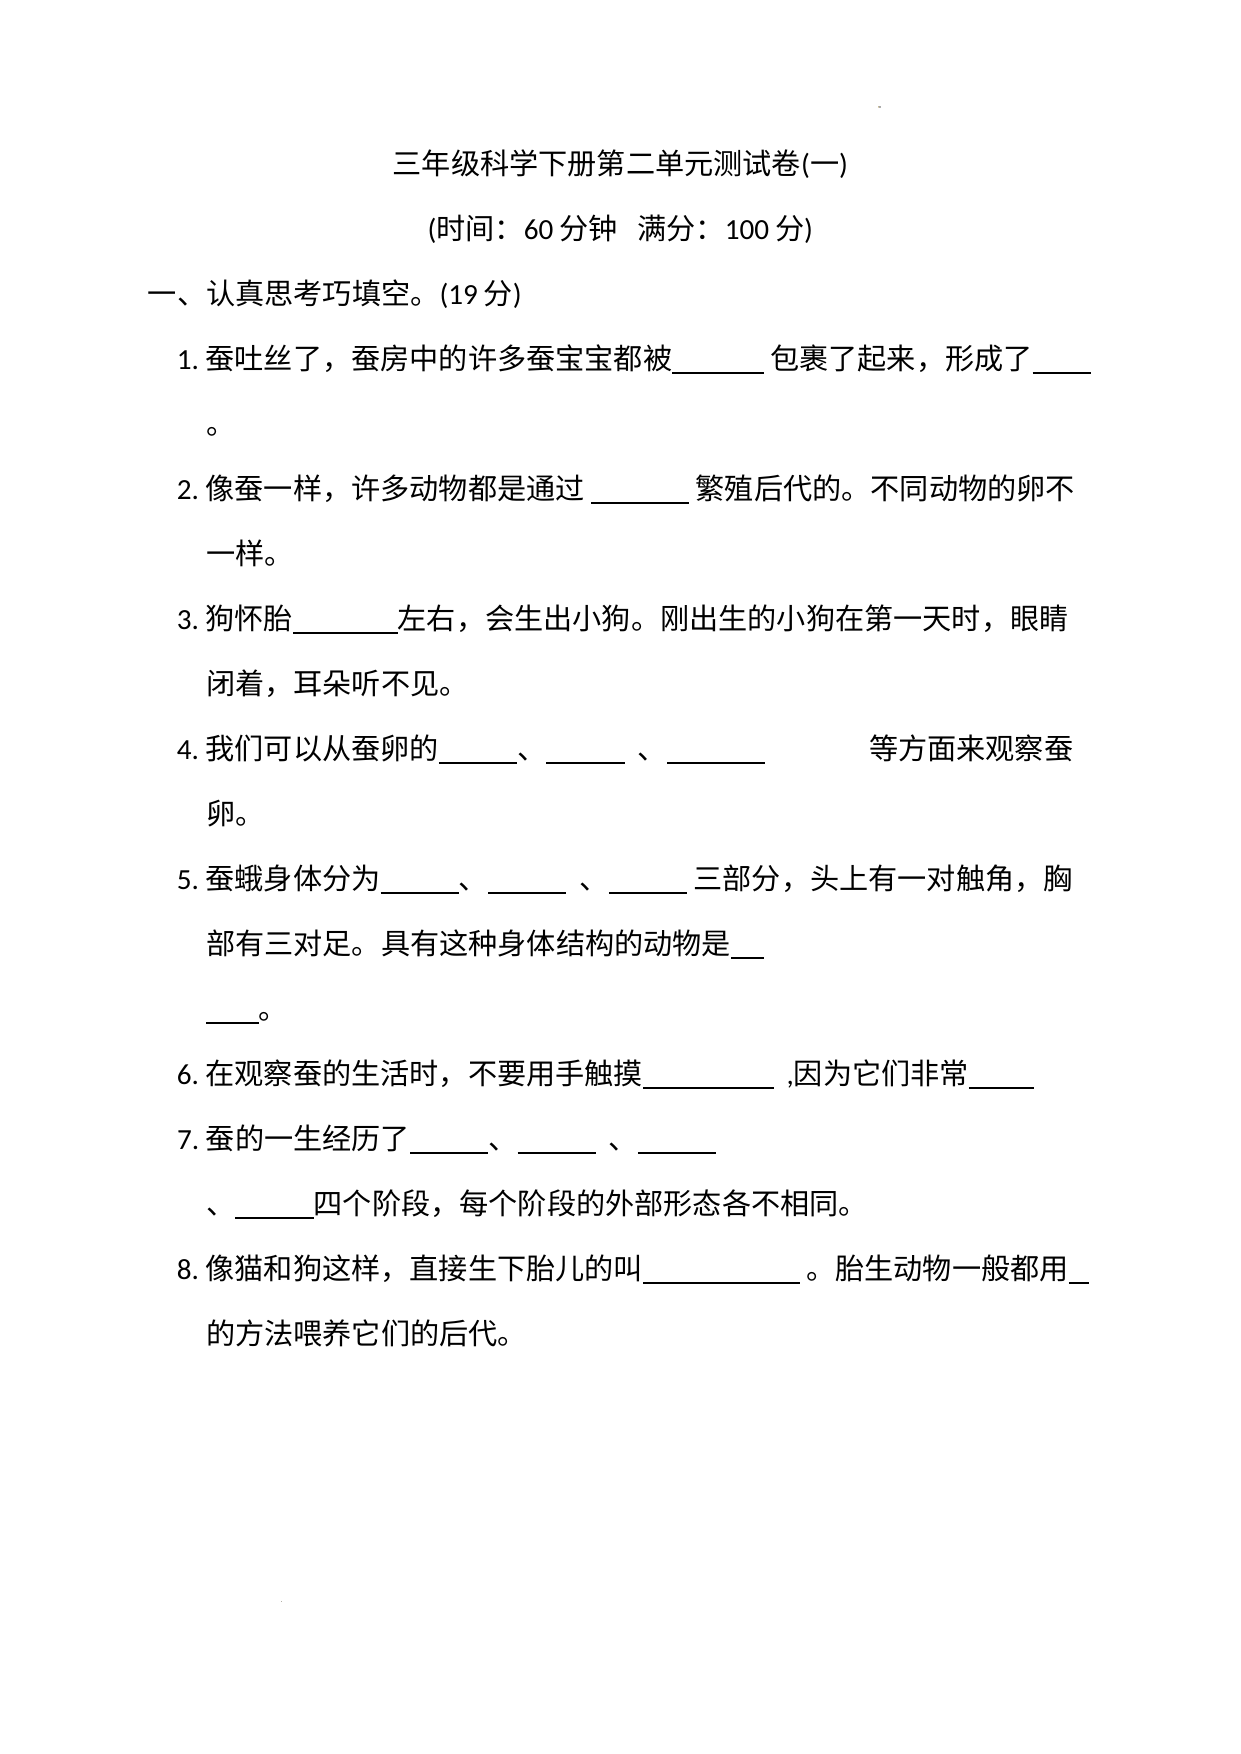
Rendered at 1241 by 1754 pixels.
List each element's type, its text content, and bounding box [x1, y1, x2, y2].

text 5. 蚕蛾身体分为 、 、 三部分，头上有一对触角，胸部有三对足。具有这种身体结构的动物是 [177, 844, 1093, 974]
text 2. 像蚕一样，许多动物都是通过 繁殖后代的。不同动物的卵不一样。 [177, 454, 1093, 584]
text 三年级科学下册第二单元测试卷(一) [148, 129, 1093, 194]
text 3. 狗怀胎 左右，会生出小狗。刚出生的小狗在第一天时，眼睛闭着，耳朵听不见。 [177, 584, 1093, 714]
text 6. 在观察蚕的生活时，不要用手触摸 ,因为它们非常 [177, 1039, 1093, 1104]
text 8. 像猫和狗这样，直接生下胎儿的叫 。胎生动物一般都用 的方法喂养它们的后代。 [177, 1234, 1093, 1364]
text (时间：60分钟 满分：100分) [148, 194, 1093, 259]
text 7. 蚕的一生经历了 、 、 [148, 1104, 1093, 1169]
list 认真思考巧填空。(19分) [148, 259, 1093, 324]
text 。 [148, 974, 1093, 1039]
list 1. 蚕吐丝了，蚕房中的许多蚕宝宝都被 包裹了起来，形成了 。 [177, 324, 1093, 454]
text 4. 我们可以从蚕卵的 、 、 等方面来观察蚕卵。 [177, 714, 1093, 844]
text 、 四个阶段，每个阶段的外部形态各不相同。 [148, 1169, 1093, 1234]
